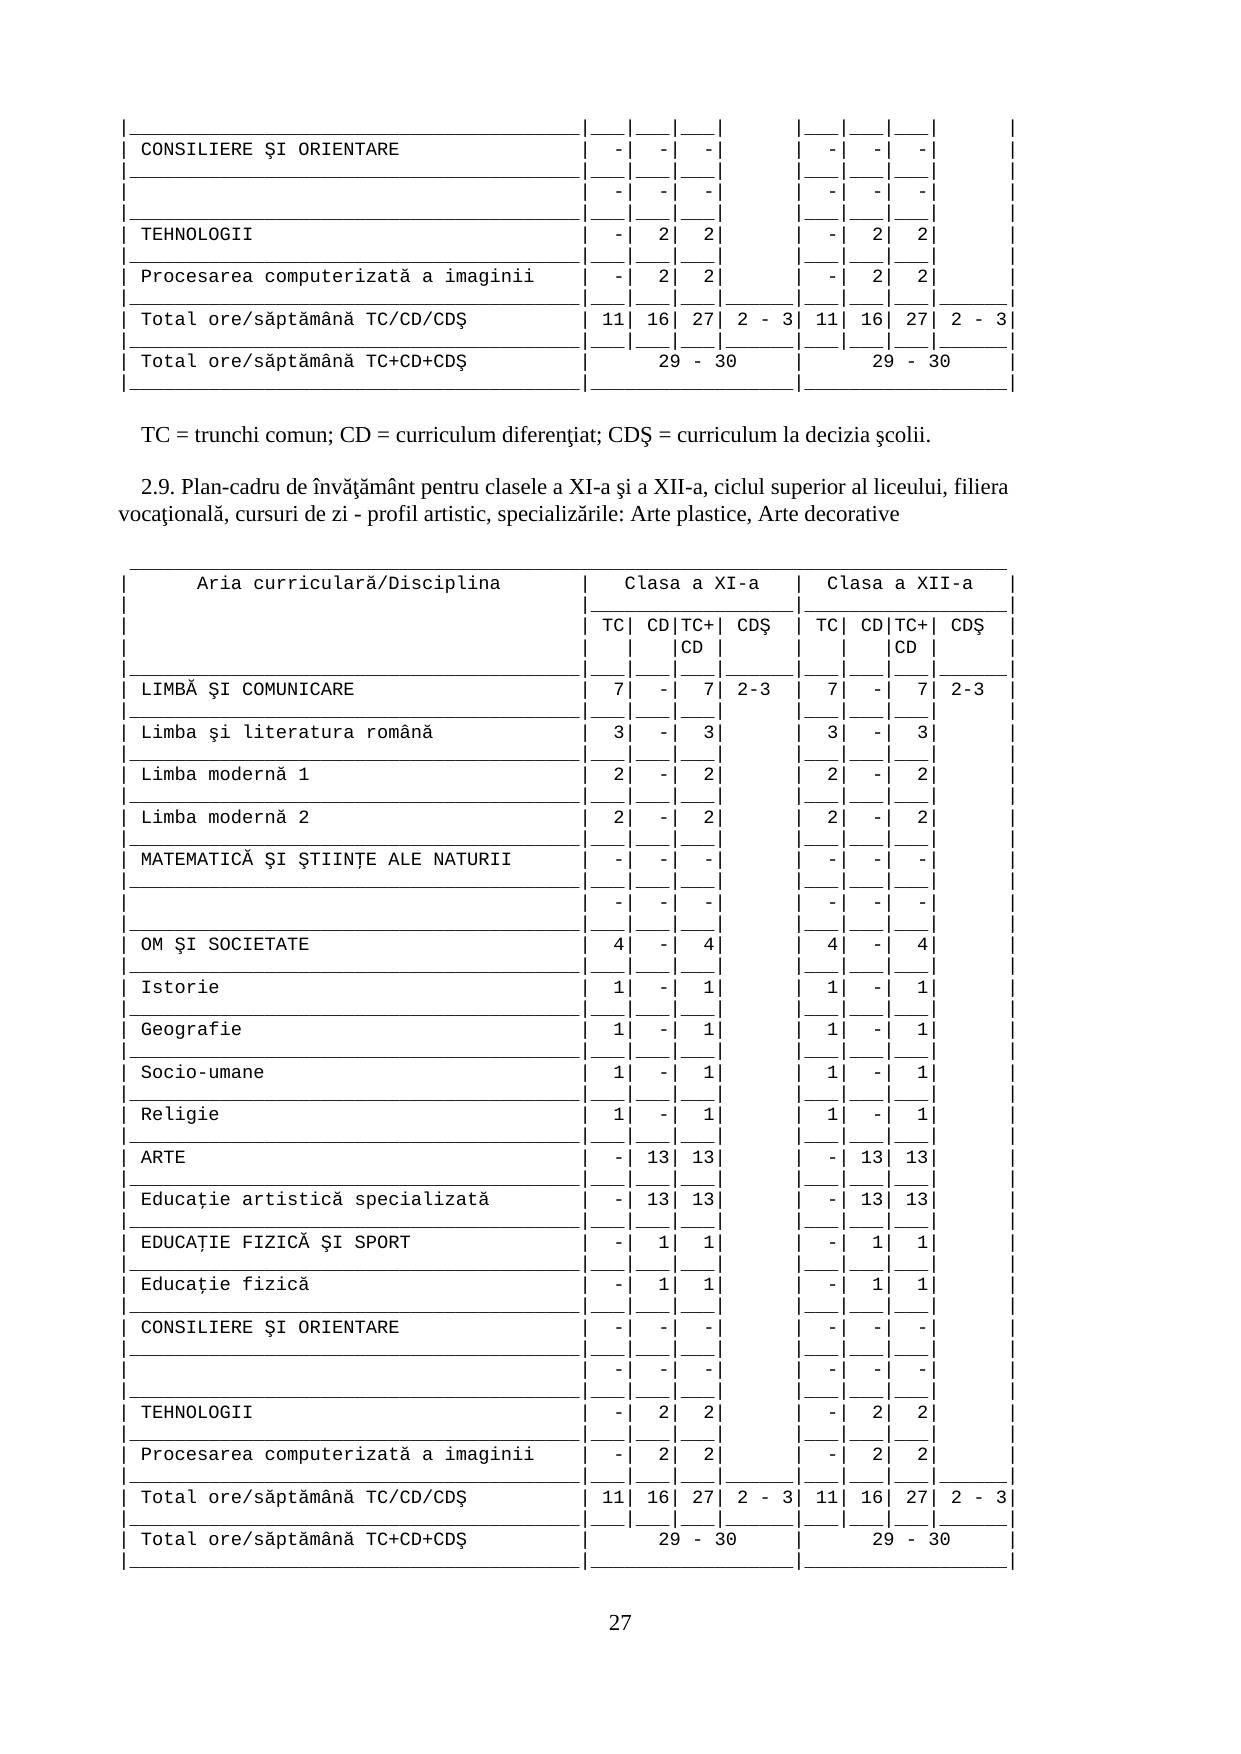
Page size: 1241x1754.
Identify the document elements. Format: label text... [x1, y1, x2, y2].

text | | -| -| -| | -| -| -| | [118, 182, 1122, 203]
text | Istorie | 1| -| 1| | 1| -| 1| | [118, 977, 1122, 999]
text |________________________________________|___|___|___| |___|___|___| | [118, 1381, 1122, 1402]
text ______________________________________________________________________________ [118, 552, 1122, 574]
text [118, 118, 1122, 139]
text | Total ore/săptămână TC/CD/CDŞ | 11| 16| 27| 2 - 3| 11| 16| 27| 2 - 3| [118, 309, 1122, 331]
text | | TC| CD|TC+| CDŞ | TC| CD|TC+| CDŞ | [118, 616, 1122, 637]
text |________________________________________|___|___|___|______|___|___|___|______| [118, 288, 1122, 309]
text | Procesarea computerizată a imaginii | -| 2| 2| | -| 2| 2| | [118, 267, 1122, 288]
text |________________________________________|___|___|___| |___|___|___| | [118, 1041, 1122, 1062]
text |________________________________________|___|___|___| |___|___|___| | [118, 1211, 1122, 1232]
text |________________________________________|___|___|___| |___|___|___| | [118, 1169, 1122, 1190]
text | Total ore/săptămână TC/CD/CDŞ | 11| 16| 27| 2 - 3| 11| 16| 27| 2 - 3| [118, 1487, 1122, 1509]
text |________________________________________|___|___|___|______|___|___|___|______| [118, 331, 1122, 352]
text | Limba modernă 1 | 2| -| 2| | 2| -| 2| | [118, 765, 1122, 786]
text | TEHNOLOGII | -| 2| 2| | -| 2| 2| | [118, 1402, 1122, 1424]
text | Total ore/săptămână TC+CD+CDŞ | 29 - 30 | 29 - 30 | [118, 352, 1122, 373]
text |________________________________________|___|___|___| |___|___|___| | [118, 744, 1122, 765]
text |________________________________________|___|___|___| |___|___|___| | [118, 914, 1122, 935]
text |________________________________________|___|___|___| |___|___|___| | [118, 1084, 1122, 1105]
text |________________________________________|___|___|___|______|___|___|___|______| [118, 659, 1122, 680]
text | Total ore/săptămână TC+CD+CDŞ | 29 - 30 | 29 - 30 | [118, 1530, 1122, 1551]
text |________________________________________|___|___|___| |___|___|___| | [118, 1339, 1122, 1360]
text |________________________________________|___|___|___|______|___|___|___|______| [118, 1509, 1122, 1530]
text | Socio-umane | 1| -| 1| | 1| -| 1| | [118, 1062, 1122, 1084]
text | CONSILIERE ŞI ORIENTARE | -| -| -| | -| -| -| | [118, 139, 1122, 161]
text | TEHNOLOGII | -| 2| 2| | -| 2| 2| | [118, 224, 1122, 246]
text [118, 161, 1122, 182]
text 2.9. Plan-cadru de învăţământ pentru clasele a XI-a şi a XII-a, ciclul superior al liceului, filiera vocaţională, cursuri de zi - profil artistic, specializările: Arte plastice, Arte decorative [118, 473, 1122, 526]
text | Aria curriculară/Disciplina | Clasa a XI-a | Clasa a XII-a | [118, 574, 1122, 595]
text |________________________________________|___|___|___| |___|___|___| | [118, 999, 1122, 1020]
text | Religie | 1| -| 1| | 1| -| 1| | [118, 1105, 1122, 1126]
text | LIMBĂ ŞI COMUNICARE | 7| -| 7| 2-3 | 7| -| 7| 2-3 | [118, 680, 1122, 701]
text | EDUCAŢIE FIZICĂ ŞI SPORT | -| 1| 1| | -| 1| 1| | [118, 1232, 1122, 1254]
text | Limba şi literatura română | 3| -| 3| | 3| -| 3| | [118, 722, 1122, 744]
text | ARTE | -| 13| 13| | -| 13| 13| | [118, 1147, 1122, 1169]
text |________________________________________|___|___|___| |___|___|___| | [118, 871, 1122, 892]
text |________________________________________|___|___|___| |___|___|___| | [118, 701, 1122, 722]
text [118, 203, 1122, 224]
text | |__________________|__________________| [118, 595, 1122, 616]
text | | -| -| -| | -| -| -| | [118, 892, 1122, 914]
text | OM ŞI SOCIETATE | 4| -| 4| | 4| -| 4| | [118, 935, 1122, 956]
text | Limba modernă 2 | 2| -| 2| | 2| -| 2| | [118, 807, 1122, 829]
text | MATEMATICĂ ŞI ŞTIINŢE ALE NATURII | -| -| -| | -| -| -| | [118, 850, 1122, 871]
text |________________________________________|___|___|___| |___|___|___| | [118, 246, 1122, 267]
text TC = trunchi comun; CD = curriculum diferenţiat; CDŞ = curriculum la decizia şcolii. [118, 421, 1122, 447]
text | | | |CD | | | |CD | | [118, 637, 1122, 659]
text |________________________________________|___|___|___| |___|___|___| | [118, 956, 1122, 977]
text |________________________________________|___|___|___| |___|___|___| | [118, 786, 1122, 807]
text |________________________________________|___|___|___| |___|___|___| | [118, 1126, 1122, 1147]
text | | -| -| -| | -| -| -| | [118, 1360, 1122, 1381]
text |________________________________________|__________________|__________________| [118, 1551, 1122, 1572]
text | CONSILIERE ŞI ORIENTARE | -| -| -| | -| -| -| | [118, 1317, 1122, 1339]
text |________________________________________|__________________|__________________| [118, 373, 1122, 394]
text | Geografie | 1| -| 1| | 1| -| 1| | [118, 1020, 1122, 1041]
text | Procesarea computerizată a imaginii | -| 2| 2| | -| 2| 2| | [118, 1445, 1122, 1466]
text |________________________________________|___|___|___| |___|___|___| | [118, 1254, 1122, 1275]
text |________________________________________|___|___|___|______|___|___|___|______| [118, 1466, 1122, 1487]
text |________________________________________|___|___|___| |___|___|___| | [118, 1424, 1122, 1445]
text |________________________________________|___|___|___| |___|___|___| | [118, 1296, 1122, 1317]
text | Educaţie artistică specializată | -| 13| 13| | -| 13| 13| | [118, 1190, 1122, 1211]
text |________________________________________|___|___|___| |___|___|___| | [118, 829, 1122, 850]
text | Educaţie fizică | -| 1| 1| | -| 1| 1| | [118, 1275, 1122, 1296]
